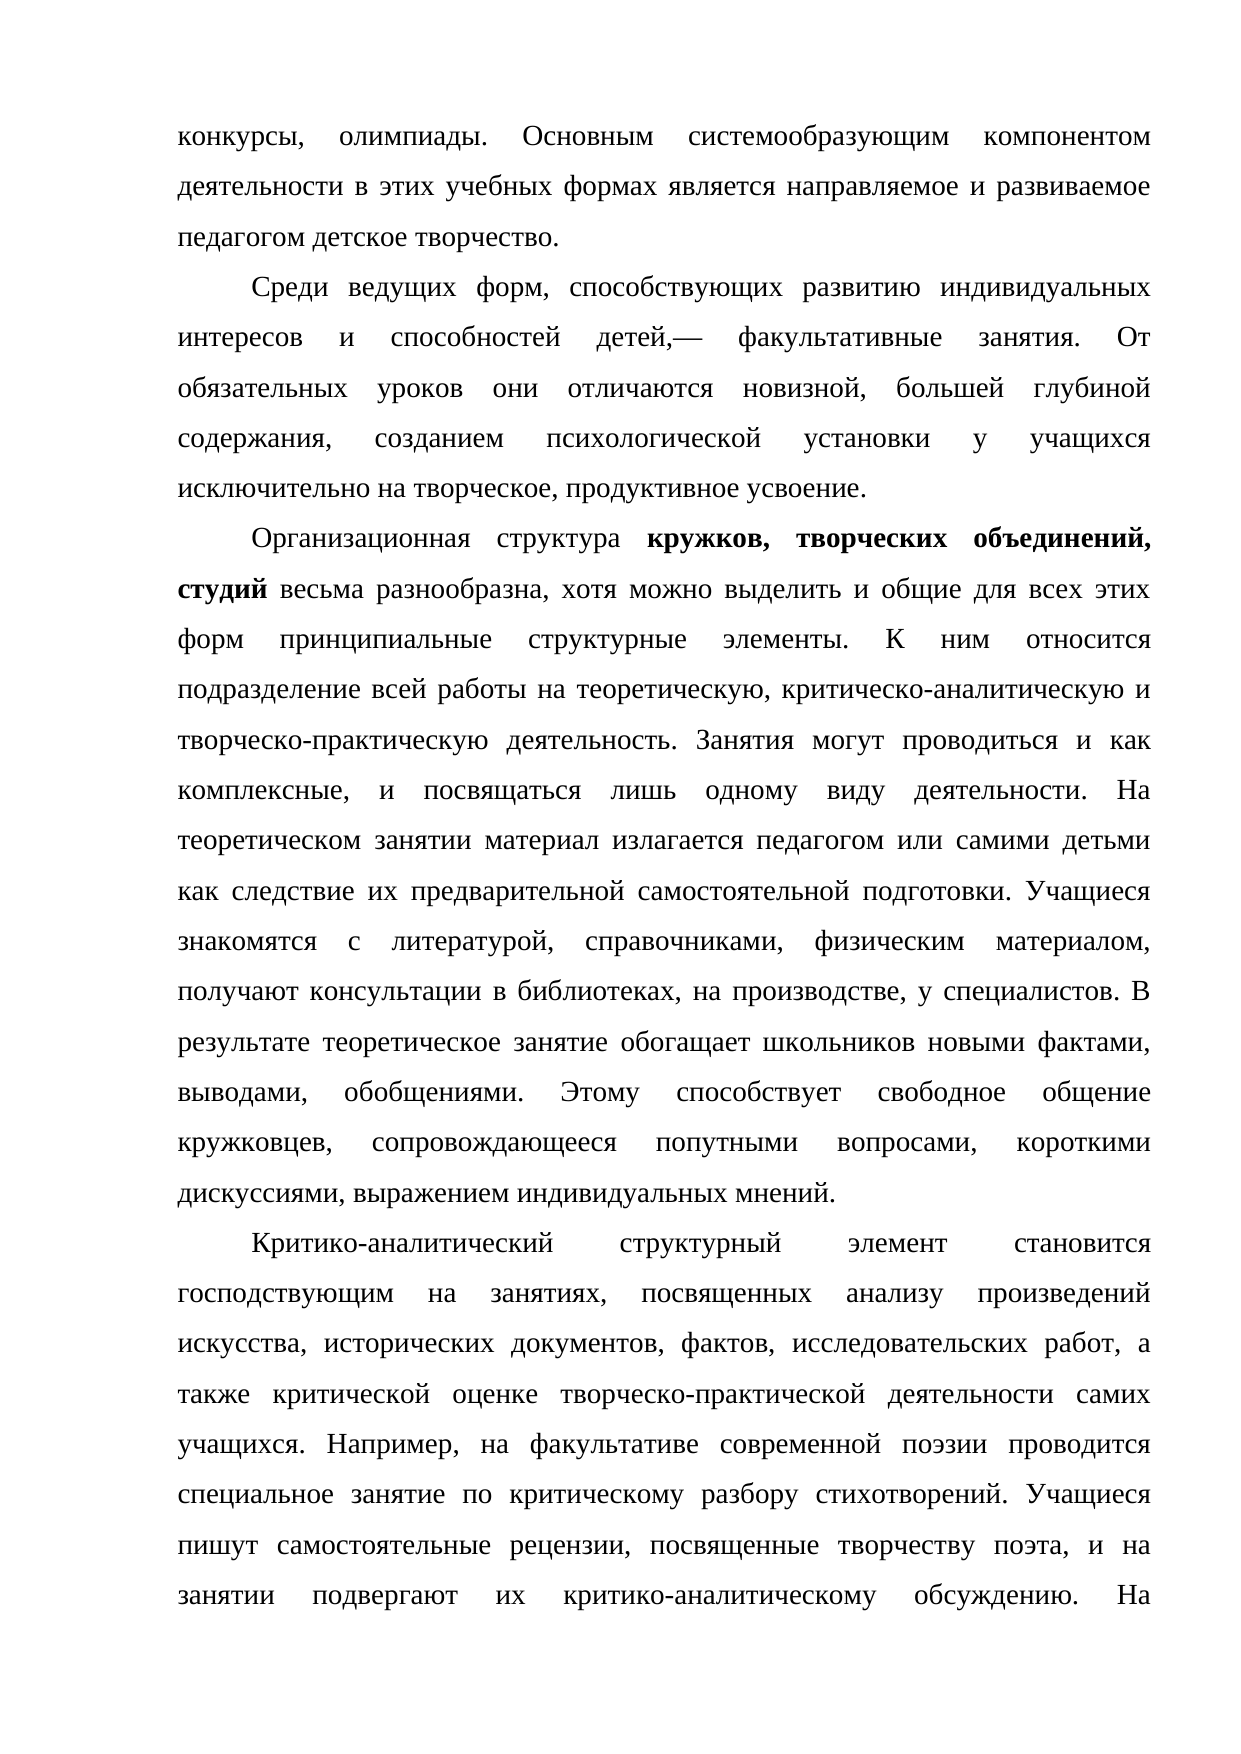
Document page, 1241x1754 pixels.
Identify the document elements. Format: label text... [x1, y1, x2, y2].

text Среди ведущих форм, способствующих развитию индивидуальных интересов и способностей детей,— факультативные занятия. От обязательных уроков они отличаются новизной, большей глубиной содержания, созданием психологической установки у учащихся исключительно на творческое, продуктивное усвоение. [177, 269, 1152, 504]
text Организационная структура кружков, творческих объединений, студий весьма разнообразна, хотя можно выделить и общие для всех этих форм принципиальные структурные элементы. К ним относится подразделение всей работы на теоретическую, критическо-аналитическую и творческо-практическую деятельность. Занятия могут проводиться и как комплексные, и посвящаться лишь одному виду деятельности. На теоретическом занятии материал излагается педагогом или самими детьми как следствие их предварительной самостоятельной подготовки. Учащиеся знакомятся с литературой, справочниками, физическим материалом, получают консультации в библиотеках, на производстве, у специалистов. В результате теоретическое занятие обогащает школьников новыми фактами, выводами, обобщениями. Этому способствует свободное общение кружковцев, сопровождающееся попутными вопросами, короткими дискуссиями, выражением индивидуальных мнений. [177, 521, 1152, 1208]
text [177, 118, 1152, 252]
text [177, 1225, 1152, 1611]
